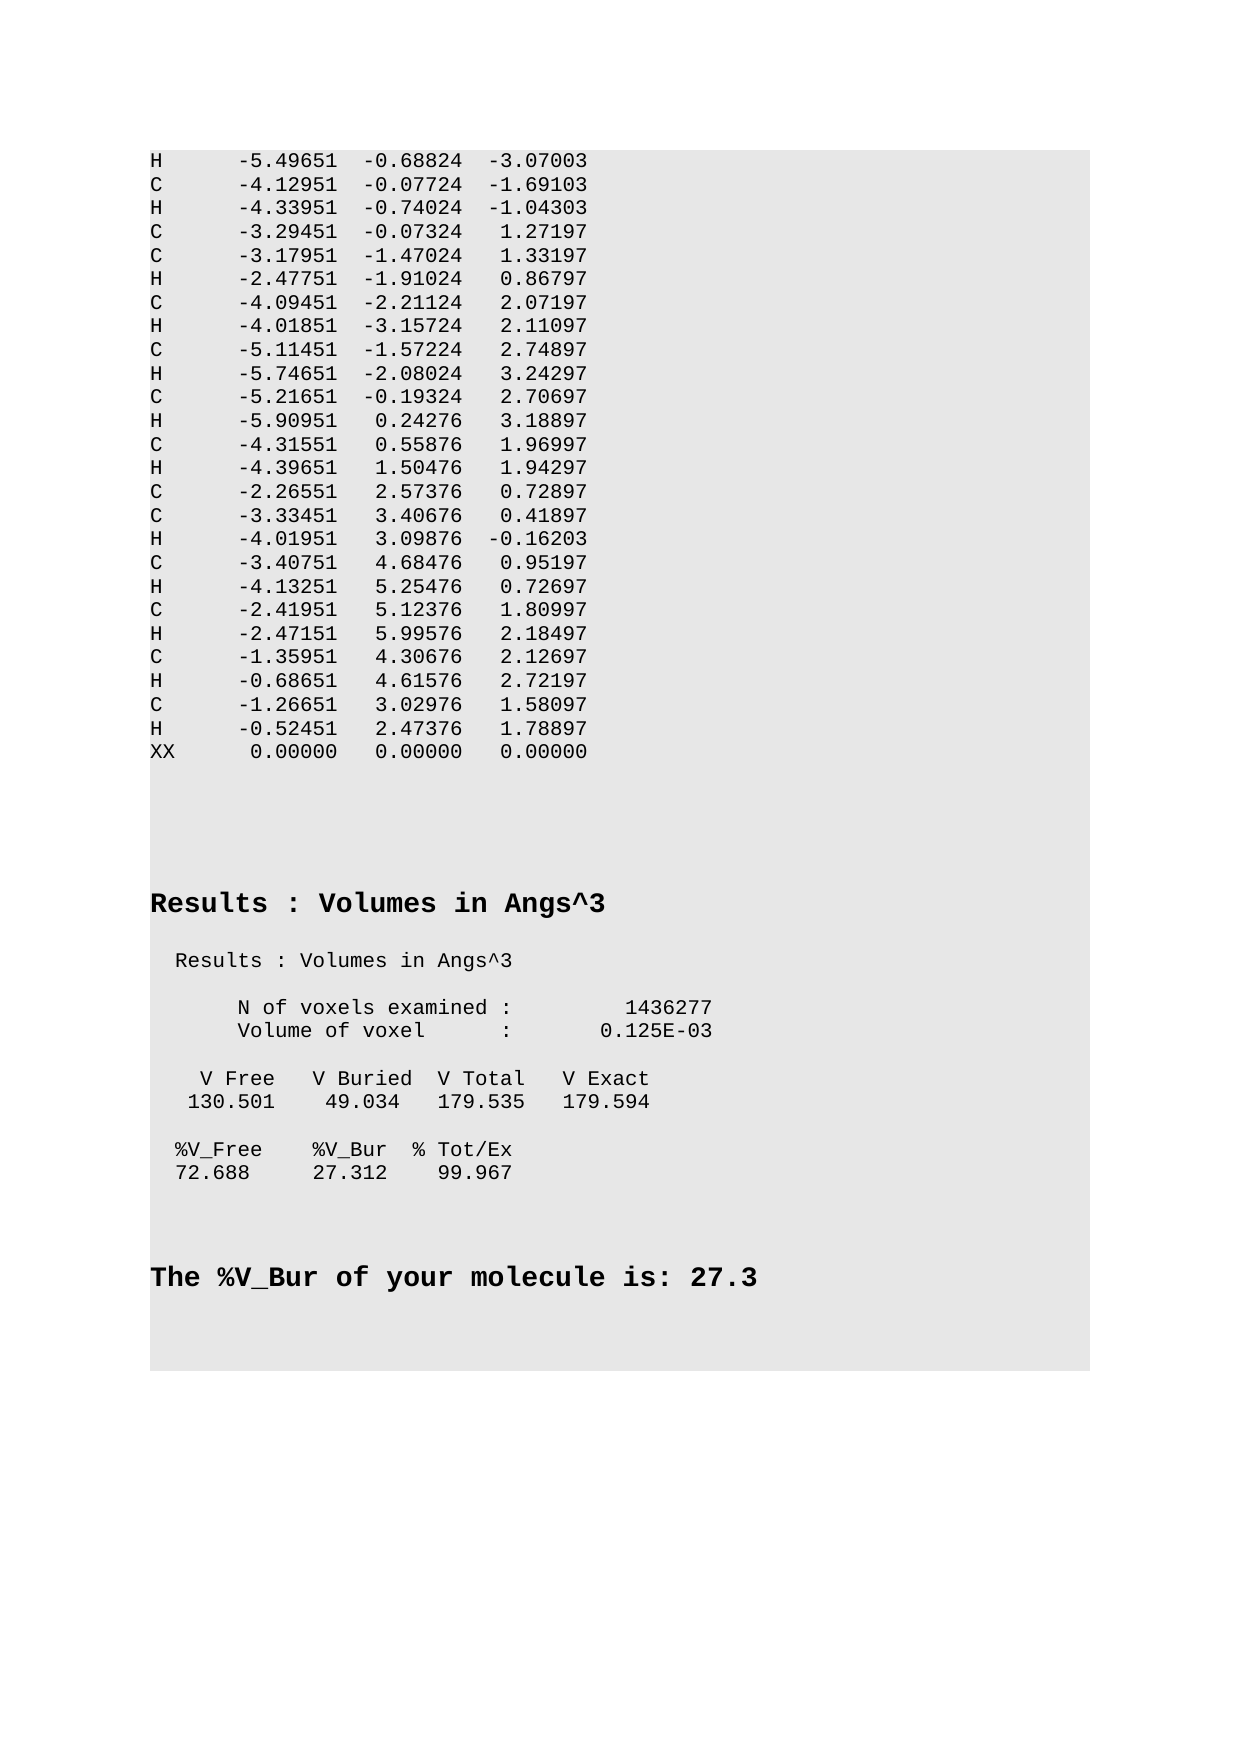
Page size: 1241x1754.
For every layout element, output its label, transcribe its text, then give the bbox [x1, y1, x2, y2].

subtitle Results : Volumes in Angs^3 [150, 888, 1090, 920]
subtitle The %V_Bur of your molecule is: 27.3 [150, 1262, 1090, 1294]
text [150, 150, 1090, 859]
text Results : Volumes in Angs^3 N of voxels examined : 1436277 Volume of voxel : 0.125E-03 V Free V Buried V Total V Exact 130.501 49.034 179.535 179.594 %V_Free %V_Bur % Tot/Ex 72.688 27.312 99.967 [150, 949, 1090, 1233]
